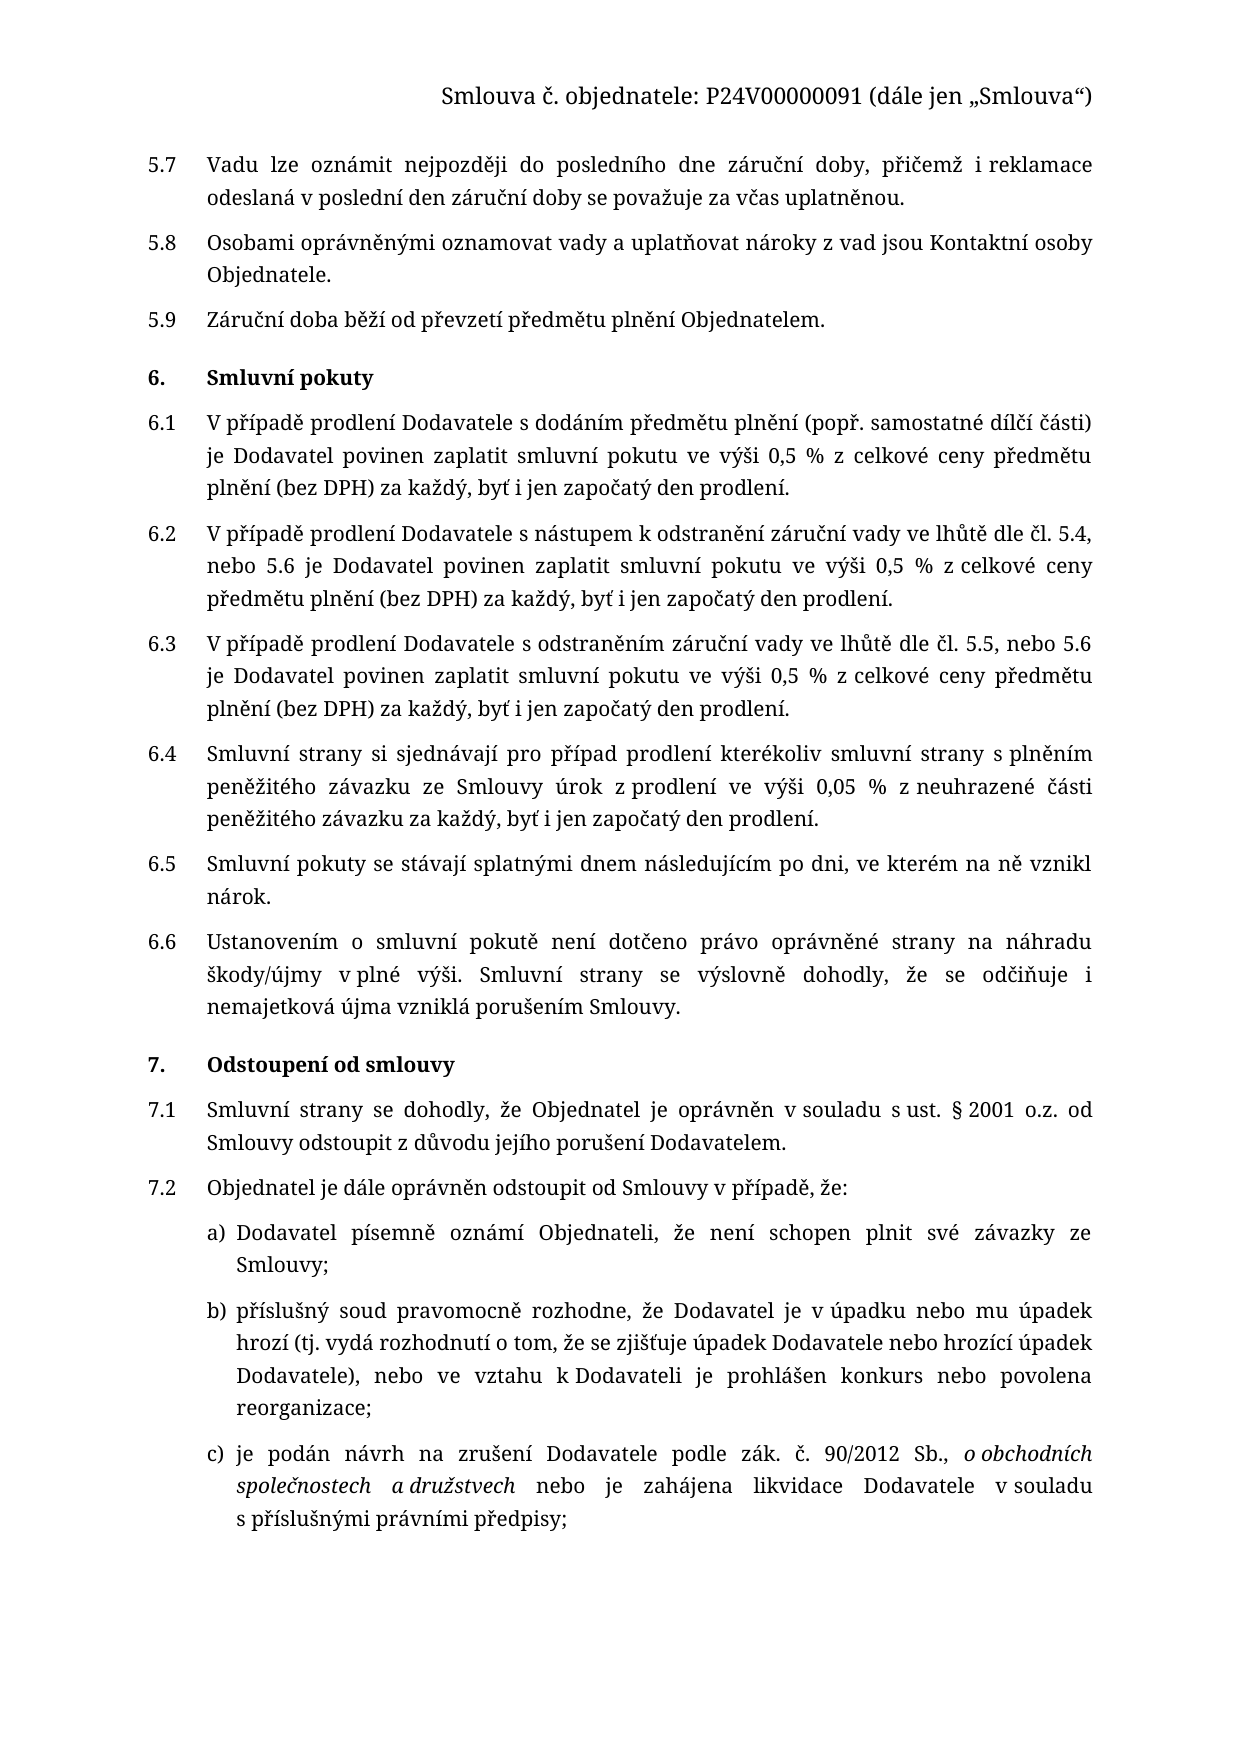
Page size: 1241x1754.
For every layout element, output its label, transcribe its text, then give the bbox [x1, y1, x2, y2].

list Osobami oprávněnými oznamovat vady a uplatňovat nároky z vad jsou Kontaktní osoby Objednatele. [148, 228, 1093, 289]
list Dodavatel písemně oznámí Objednateli, že není schopen plnit své závazky ze Smlouvy; [207, 1218, 1093, 1279]
list Smluvní pokuty [148, 363, 1093, 392]
list je podán návrh na zrušení Dodavatele podle zák. č. 90/2012 Sb., o obchodních společnostech a družstvech nebo je zahájena likvidace Dodavatele v souladu s příslušnými právními předpisy; [207, 1439, 1093, 1532]
list Smluvní pokuty se stávají splatnými dnem následujícím po dni, ve kterém na ně vznikl nárok. [148, 849, 1093, 911]
list Smluvní strany si sjednávají pro případ prodlení kterékoliv smluvní strany s plněním peněžitého závazku ze Smlouvy úrok z prodlení ve výši 0,05 % z neuhrazené části peněžitého závazku za každý, byť i jen započatý den prodlení. [148, 739, 1093, 833]
list Vadu lze oznámit nejpozději do posledního dne záruční doby, přičemž i reklamace odeslaná v poslední den záruční doby se považuje za včas uplatněnou. [148, 150, 1093, 211]
list Záruční doba běží od převzetí předmětu plnění Objednatelem. [148, 306, 1093, 334]
list V případě prodlení Dodavatele s odstraněním záruční vady ve lhůtě dle čl. 5.5, nebo 5.6 je Dodavatel povinen zaplatit smluvní pokutu ve výši 0,5 % z celkové ceny předmětu plnění (bez DPH) za každý, byť i jen započatý den prodlení. [148, 629, 1093, 723]
list Objednatel je dále oprávněn odstoupit od Smlouvy v případě, že: [148, 1173, 1093, 1201]
list V případě prodlení Dodavatele s nástupem k odstranění záruční vady ve lhůtě dle čl. 5.4, nebo 5.6 je Dodavatel povinen zaplatit smluvní pokutu ve výši 0,5 % z celkové ceny předmětu plnění (bez DPH) za každý, byť i jen započatý den prodlení. [148, 519, 1093, 612]
list Odstoupení od smlouvy [148, 1050, 1093, 1078]
list příslušný soud pravomocně rozhodne, že Dodavatel je v úpadku nebo mu úpadek hrozí (tj. vydá rozhodnutí o tom, že se zjišťuje úpadek Dodavatele nebo hrozící úpadek Dodavatele), nebo ve vztahu k Dodavateli je prohlášen konkurs nebo povolena reorganizace; [207, 1296, 1093, 1422]
list Smluvní strany se dohodly, že Objednatel je oprávněn v souladu s ust. § 2001 o.z. od Smlouvy odstoupit z důvodu jejího porušení Dodavatelem. [148, 1095, 1093, 1156]
list Ustanovením o smluvní pokutě není dotčeno právo oprávněné strany na náhradu škody/újmy v plné výši. Smluvní strany se výslovně dohodly, že se odčiňuje i nemajetková újma vzniklá porušením Smlouvy. [148, 927, 1093, 1021]
list V případě prodlení Dodavatele s dodáním předmětu plnění (popř. samostatné dílčí části) je Dodavatel povinen zaplatit smluvní pokutu ve výši 0,5 % z celkové ceny předmětu plnění (bez DPH) za každý, byť i jen započatý den prodlení. [148, 408, 1093, 502]
